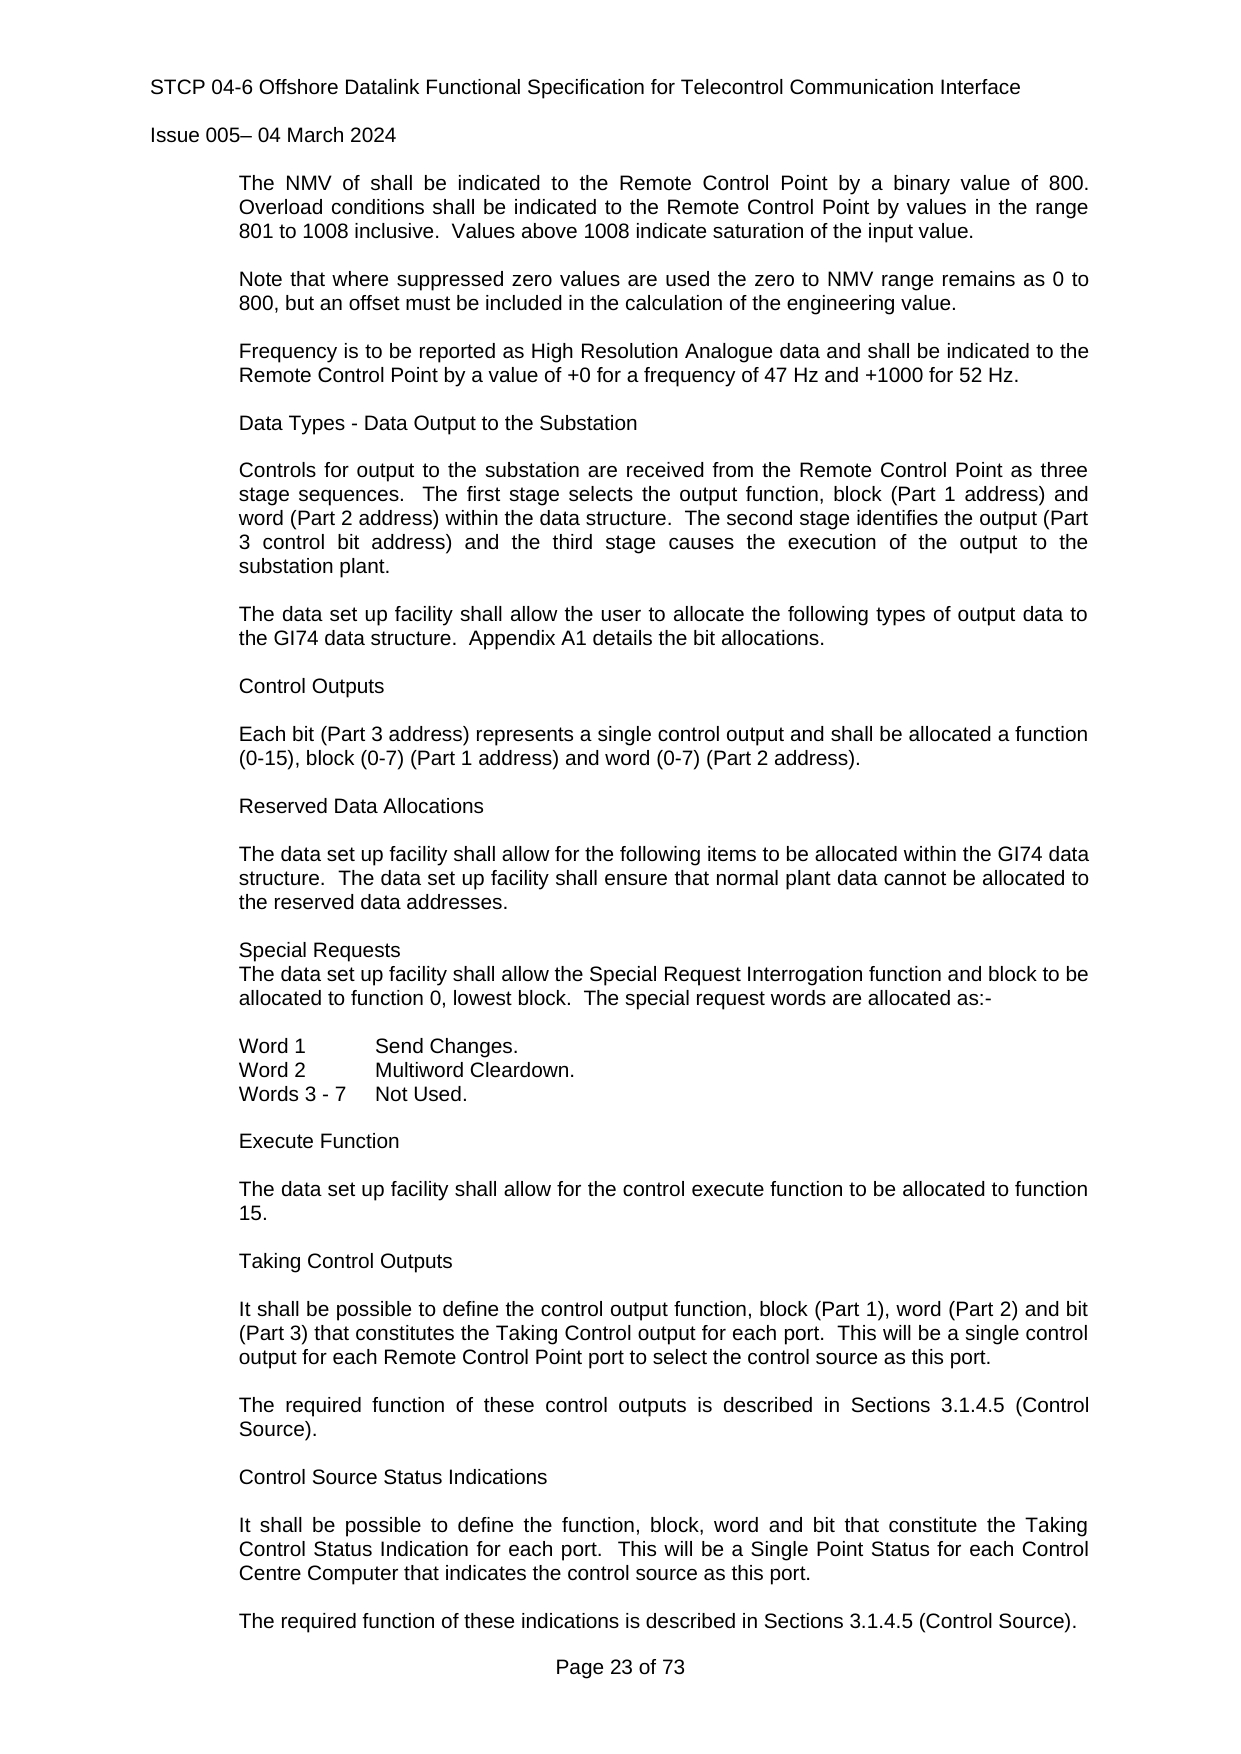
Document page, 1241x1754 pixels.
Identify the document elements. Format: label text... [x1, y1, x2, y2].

text The data set up facility shall allow for the following items to be allocated within the GI74 data structure. The data set up facility shall ensure that normal plant data cannot be allocated to the reserved data addresses. [150, 842, 1090, 914]
text Word 1 Send Changes. [150, 1033, 1090, 1057]
text Data Types - Data Output to the Substation [150, 410, 1090, 434]
text It shall be possible to define the control output function, block (Part 1), word (Part 2) and bit (Part 3) that constitutes the Taking Control output for each port. This will be a single control output for each Remote Control Point port to select the control source as this port. [150, 1297, 1090, 1369]
text The NMV of shall be indicated to the Remote Control Point by a binary value of 800. Overload conditions shall be indicated to the Remote Control Point by values in the range 801 to 1008 inclusive. Values above 1008 indicate saturation of the input value. [150, 171, 1090, 243]
text The required function of these control outputs is described in Sections 3.1.4.5 (Control Source). [150, 1393, 1090, 1441]
text Note that where suppressed zero values are used the zero to NMV range remains as 0 to 800, but an offset must be included in the calculation of the engineering value. [150, 267, 1090, 314]
text Control Source Status Indications [150, 1465, 1090, 1489]
text Frequency is to be reported as High Resolution Analogue data and shall be indicated to the Remote Control Point by a value of +0 for a frequency of 47 Hz and +1000 for 52 Hz. [150, 338, 1090, 386]
text Words 3 - 7 Not Used. [150, 1081, 1090, 1105]
text Reserved Data Allocations [150, 794, 1090, 818]
text Special Requests [150, 938, 1090, 962]
text Each bit (Part 3 address) represents a single control output and shall be allocated a function (0-15), block (0-7) (Part 1 address) and word (0-7) (Part 2 address). [150, 722, 1090, 770]
text The data set up facility shall allow the Special Request Interrogation function and block to be allocated to function 0, lowest block. The special request words are allocated as:- [150, 962, 1090, 1009]
text Control Outputs [150, 674, 1090, 698]
text The data set up facility shall allow for the control execute function to be allocated to function 15. [150, 1177, 1090, 1225]
text The required function of these indications is described in Sections 3.1.4.5 (Control Source). [165, 1608, 1090, 1632]
text Taking Control Outputs [150, 1249, 1090, 1273]
text Controls for output to the substation are received from the Remote Control Point as three stage sequences. The first stage selects the output function, block (Part 1 address) and word (Part 2 address) within the data structure. The second stage identifies the output (Part 3 control bit address) and the third stage causes the execution of the output to the substation plant. [150, 458, 1090, 578]
text Execute Function [150, 1129, 1090, 1153]
text The data set up facility shall allow the user to allocate the following types of output data to the GI74 data structure. Appendix A1 details the bit allocations. [150, 602, 1090, 650]
text Word 2 Multiword Cleardown. [150, 1057, 1090, 1081]
text It shall be possible to define the function, block, word and bit that constitute the Taking Control Status Indication for each port. This will be a Single Point Status for each Control Centre Computer that indicates the control source as this port. [150, 1513, 1090, 1584]
